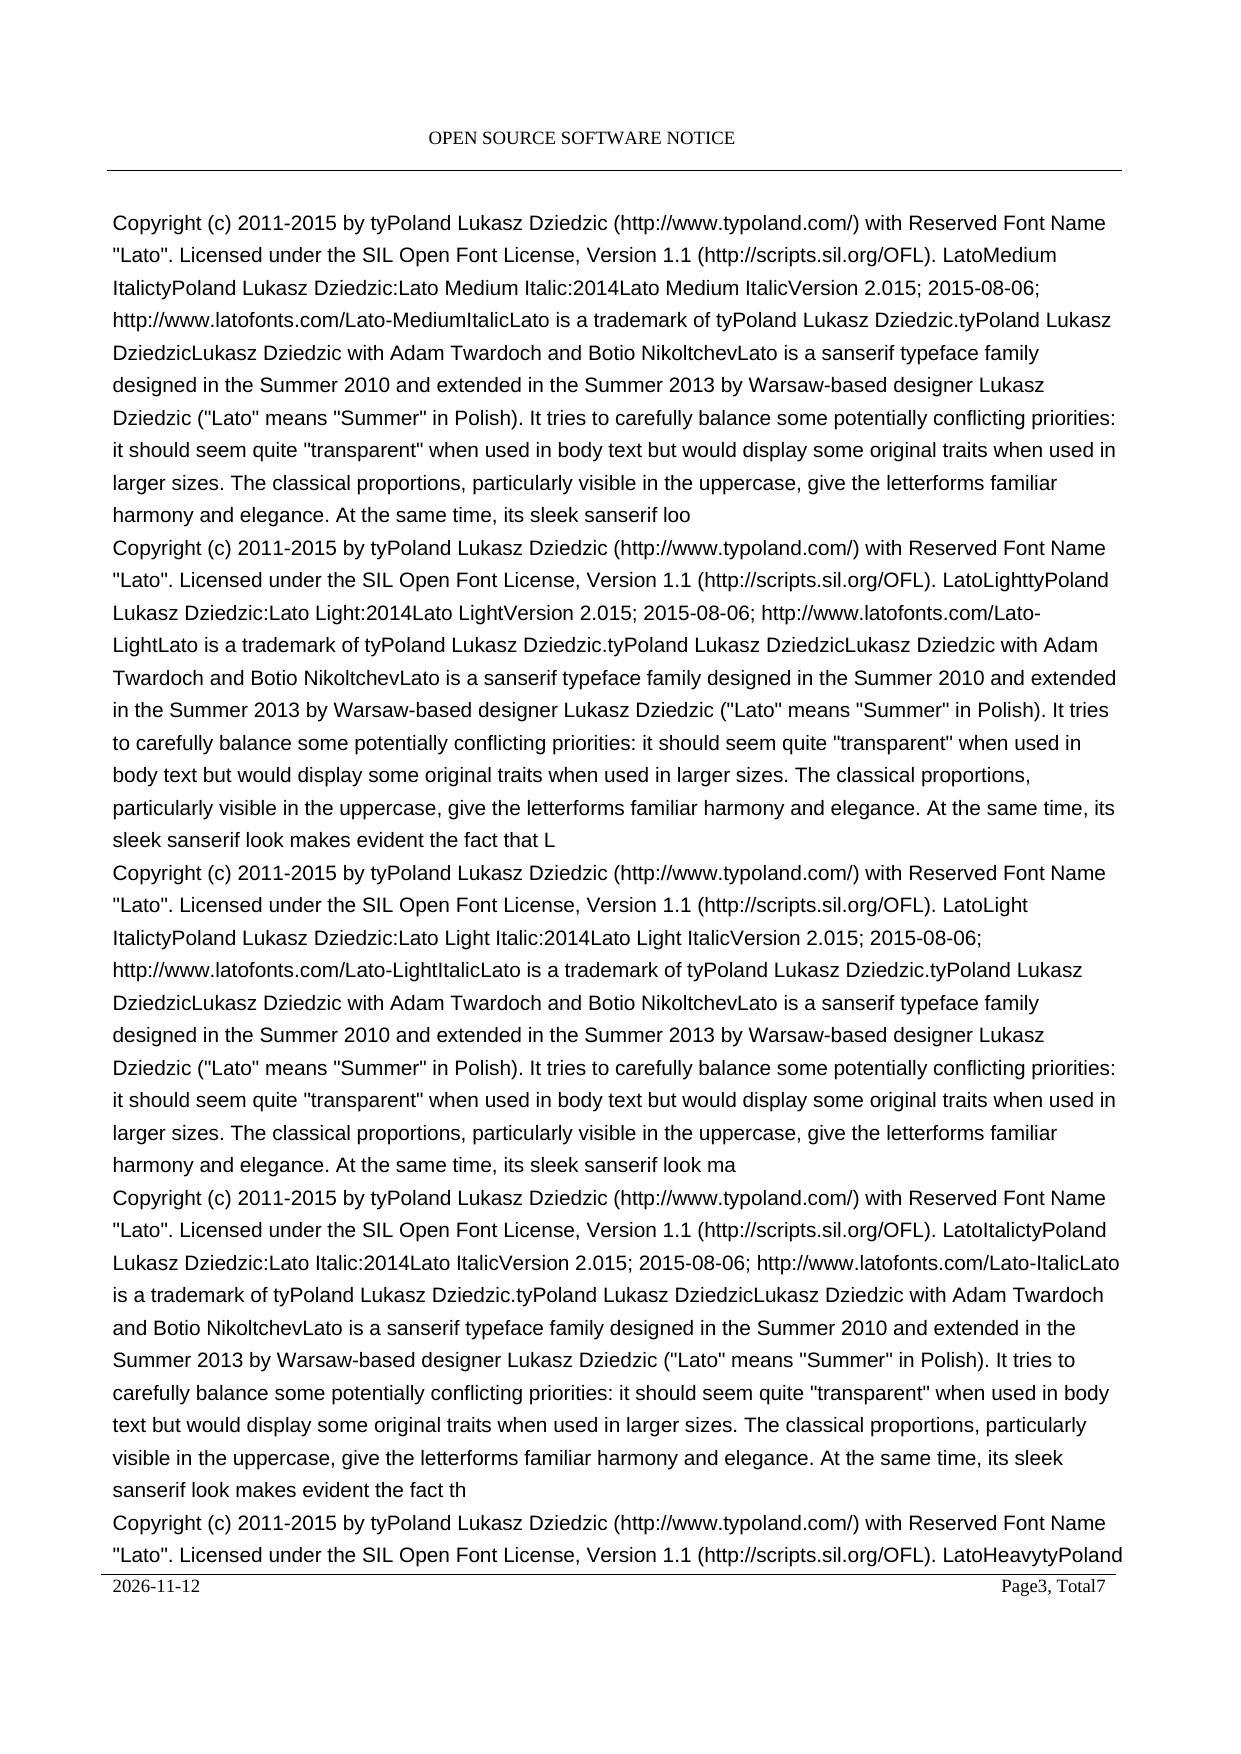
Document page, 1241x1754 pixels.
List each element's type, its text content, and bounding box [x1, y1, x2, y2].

text Copyright (c) 2011-2015 by tyPoland Lukasz Dziedzic (http://www.typoland.com/) with Reserved Font Name "Lato". Licensed under the SIL Open Font License, Version 1.1 (http://scripts.sil.org/OFL). LatoMedium ItalictyPoland Lukasz Dziedzic:Lato Medium Italic:2014Lato Medium ItalicVersion 2.015; 2015-08-06; http://www.latofonts.com/Lato-MediumItalicLato is a trademark of tyPoland Lukasz Dziedzic.tyPoland Lukasz DziedzicLukasz Dziedzic with Adam Twardoch and Botio NikoltchevLato is a sanserif typeface family designed in the Summer 2010 and extended in the Summer 2013 by Warsaw-based designer Lukasz Dziedzic ("Lato" means "Summer" in Polish). It tries to carefully balance some potentially conflicting priorities: it should seem quite "transparent" when used in body text but would display some original traits when used in larger sizes. The classical proportions, particularly visible in the uppercase, give the letterforms familiar harmony and elegance. At the same time, its sleek sanserif loo [112, 206, 1128, 531]
text Copyright (c) 2011-2015 by tyPoland Lukasz Dziedzic (http://www.typoland.com/) with Reserved Font Name "Lato". Licensed under the SIL Open Font License, Version 1.1 (http://scripts.sil.org/OFL). LatoItalictyPoland Lukasz Dziedzic:Lato Italic:2014Lato ItalicVersion 2.015; 2015-08-06; http://www.latofonts.com/Lato-ItalicLato is a trademark of tyPoland Lukasz Dziedzic.tyPoland Lukasz DziedzicLukasz Dziedzic with Adam Twardoch and Botio NikoltchevLato is a sanserif typeface family designed in the Summer 2010 and extended in the Summer 2013 by Warsaw-based designer Lukasz Dziedzic ("Lato" means "Summer" in Polish). It tries to carefully balance some potentially conflicting priorities: it should seem quite "transparent" when used in body text but would display some original traits when used in larger sizes. The classical proportions, particularly visible in the uppercase, give the letterforms familiar harmony and elegance. At the same time, its sleek sanserif look makes evident the fact th [112, 1181, 1128, 1506]
text Copyright (c) 2011-2015 by tyPoland Lukasz Dziedzic (http://www.typoland.com/) with Reserved Font Name "Lato". Licensed under the SIL Open Font License, Version 1.1 (http://scripts.sil.org/OFL). LatoLighttyPoland Lukasz Dziedzic:Lato Light:2014Lato LightVersion 2.015; 2015-08-06; http://www.latofonts.com/Lato-LightLato is a trademark of tyPoland Lukasz Dziedzic.tyPoland Lukasz DziedzicLukasz Dziedzic with Adam Twardoch and Botio NikoltchevLato is a sanserif typeface family designed in the Summer 2010 and extended in the Summer 2013 by Warsaw-based designer Lukasz Dziedzic ("Lato" means "Summer" in Polish). It tries to carefully balance some potentially conflicting priorities: it should seem quite "transparent" when used in body text but would display some original traits when used in larger sizes. The classical proportions, particularly visible in the uppercase, give the letterforms familiar harmony and elegance. At the same time, its sleek sanserif look makes evident the fact that L [112, 531, 1128, 856]
text Copyright (c) 2011-2015 by tyPoland Lukasz Dziedzic (http://www.typoland.com/) with Reserved Font Name "Lato". Licensed under the SIL Open Font License, Version 1.1 (http://scripts.sil.org/OFL). LatoLight ItalictyPoland Lukasz Dziedzic:Lato Light Italic:2014Lato Light ItalicVersion 2.015; 2015-08-06; http://www.latofonts.com/Lato-LightItalicLato is a trademark of tyPoland Lukasz Dziedzic.tyPoland Lukasz DziedzicLukasz Dziedzic with Adam Twardoch and Botio NikoltchevLato is a sanserif typeface family designed in the Summer 2010 and extended in the Summer 2013 by Warsaw-based designer Lukasz Dziedzic ("Lato" means "Summer" in Polish). It tries to carefully balance some potentially conflicting priorities: it should seem quite "transparent" when used in body text but would display some original traits when used in larger sizes. The classical proportions, particularly visible in the uppercase, give the letterforms familiar harmony and elegance. At the same time, its sleek sanserif look ma [112, 856, 1128, 1181]
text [112, 1506, 1128, 1571]
